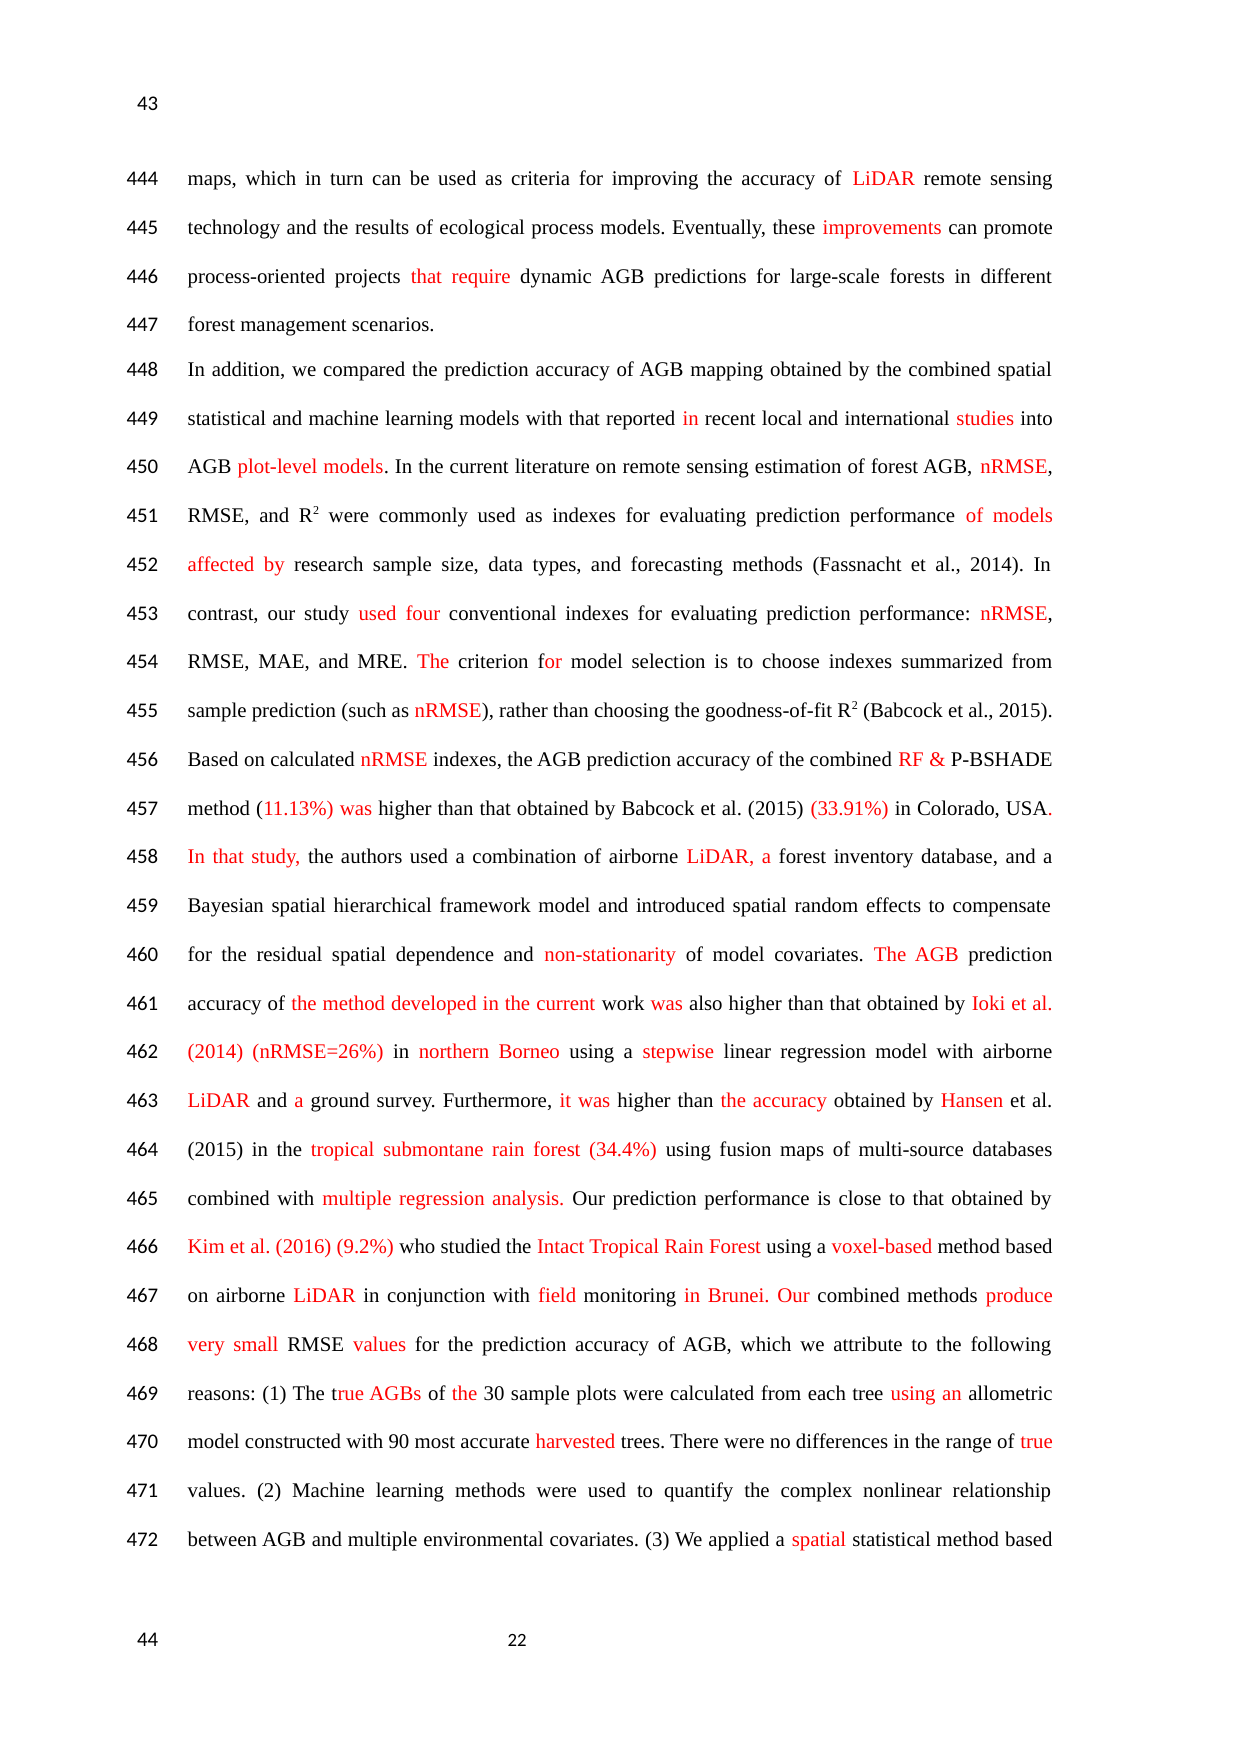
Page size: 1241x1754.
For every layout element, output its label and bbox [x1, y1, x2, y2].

text [187, 162, 1053, 341]
text [187, 353, 1053, 1555]
